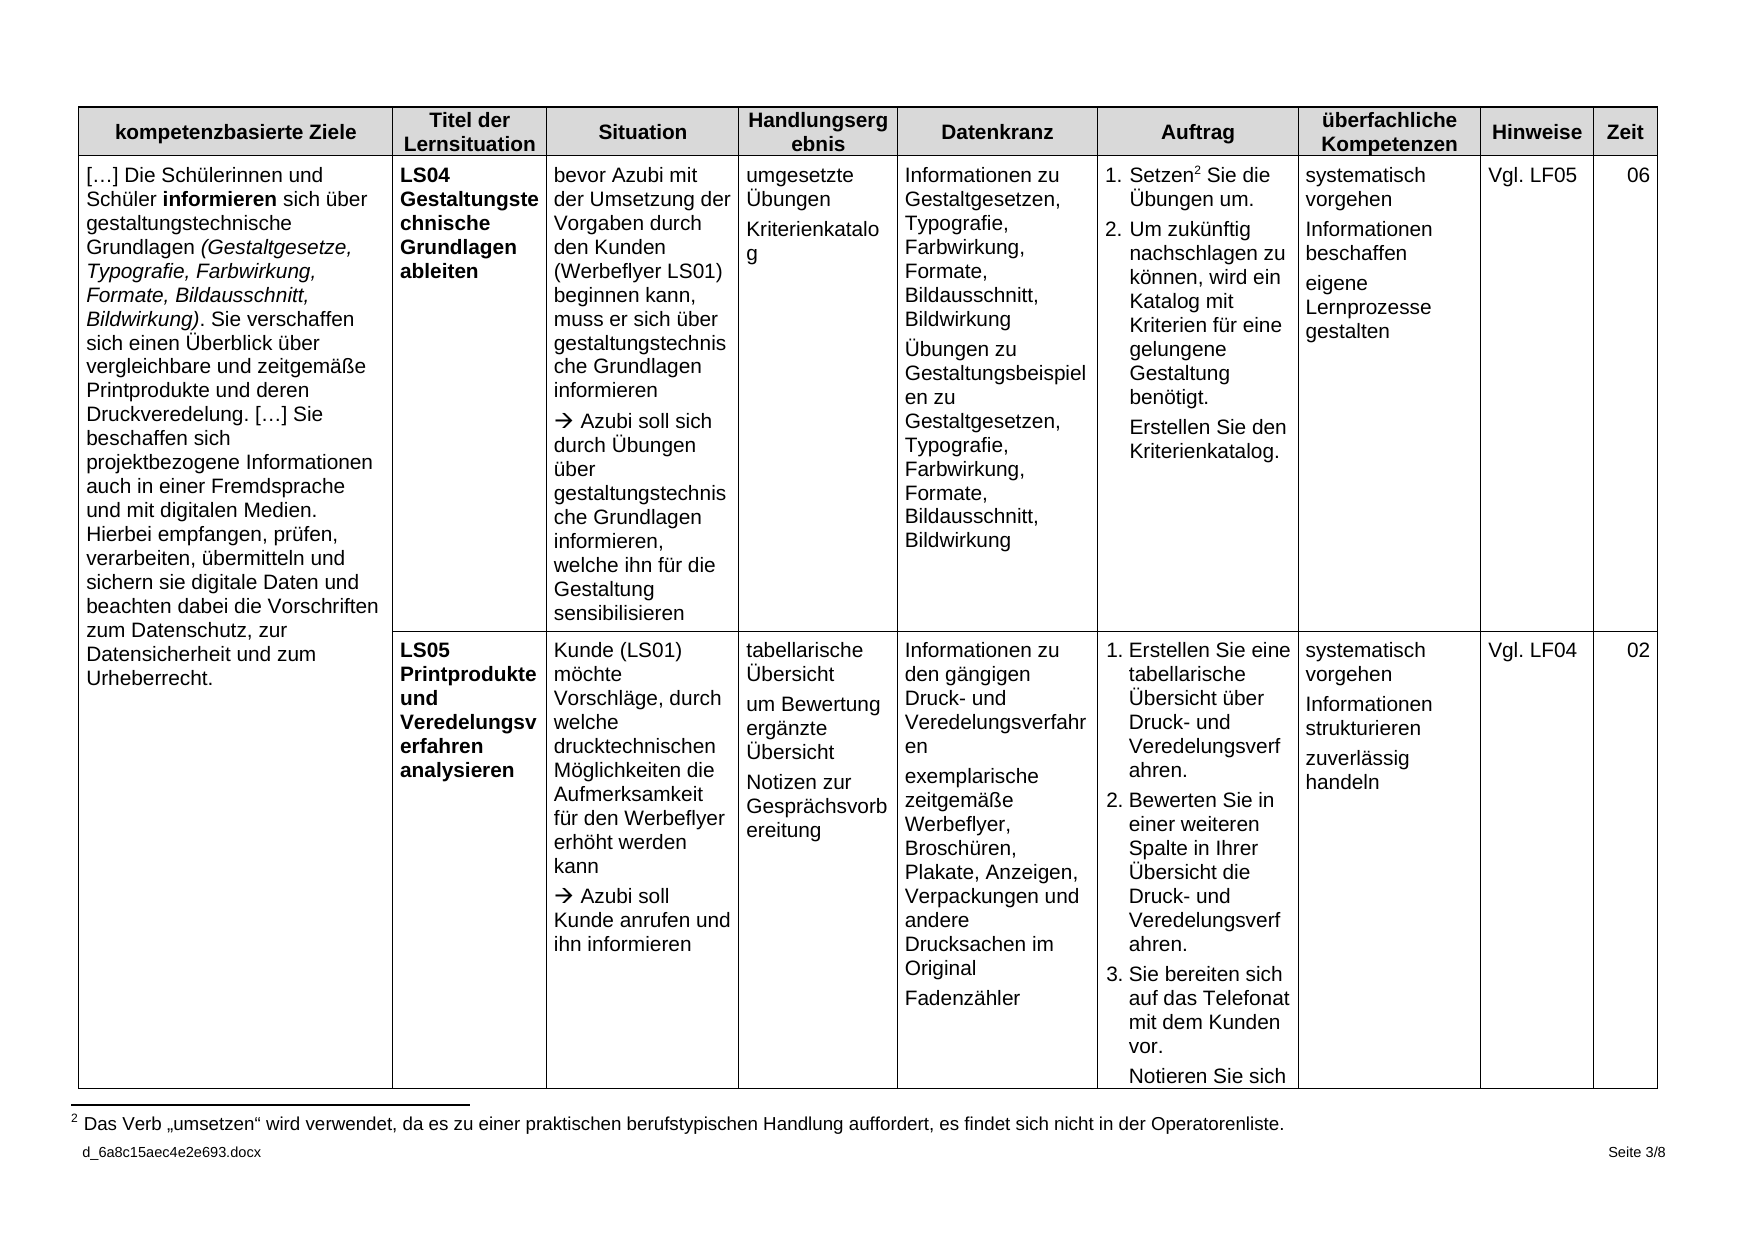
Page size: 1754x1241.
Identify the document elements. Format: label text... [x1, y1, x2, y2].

table_cell systematisch vorgehen Informationen beschaffen eigene Lernprozesse gestalten [1299, 156, 1480, 631]
table_header Zeit [1594, 108, 1657, 155]
table_header kompetenzbasierte Ziele [79, 108, 392, 155]
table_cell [739, 632, 897, 1088]
table_header Handlungsergebnis [739, 108, 897, 155]
table_cell Vgl. LF05 [1481, 156, 1593, 631]
table_header Hinweise [1481, 108, 1593, 155]
table_cell […] Die Schülerinnen und Schüler informieren sich über gestaltungstechnische Grundlagen (Gestaltgesetze, Typografie, Farbwirkung, Formate, Bildausschnitt, Bildwirkung). Sie verschaffen sich einen Überblick über vergleichbare und zeitgemäße Printprodukte und deren Druckveredelung. […] Sie beschaffen sich projektbezogene Informationen auch in einer Fremdsprache und mit digitalen Medien. Hierbei empfangen, prüfen, verarbeiten, übermitteln und sichern sie digitale Daten und beachten dabei die Vorschriften zum Datenschutz, zur Datensicherheit und zum Urheberrecht. [79, 156, 392, 1088]
table_cell bevor Azubi mit der Umsetzung der Vorgaben durch den Kunden (Werbeflyer LS01) beginnen kann, muss er sich über gestaltungstechnische Grundlagen informieren Azubi soll sich durch Übungen über gestaltungstechnische Grundlagen informieren, welche ihn für die Gestaltung sensibilisieren [547, 156, 738, 631]
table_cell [898, 632, 1097, 1088]
table_cell umgesetzte Übungen Kriterienkatalog [739, 156, 897, 631]
table_cell Informationen zu Gestaltgesetzen, Typografie, Farbwirkung, Formate, Bildausschnitt, Bildwirkung Übungen zu Gestaltungsbeispielen zu Gestaltgesetzen, Typografie, Farbwirkung, Formate, Bildausschnitt, Bildwirkung [898, 156, 1097, 631]
table_cell 06 [1594, 156, 1657, 631]
table_cell Setzen Sie die Übungen um. Um zukünftig nachschlagen zu können, wird ein Katalog mit Kriterien für eine gelungene Gestaltung benötigt. Erstellen Sie den Kriterienkatalog. [1098, 156, 1298, 631]
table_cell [1299, 632, 1480, 1088]
table_cell 02 [1594, 632, 1657, 1088]
table_header Situation [547, 108, 738, 155]
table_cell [1098, 632, 1298, 1088]
table_header Auftrag [1098, 108, 1298, 155]
table_header überfachliche Kompetenzen [1299, 108, 1480, 155]
table_cell LS04 Gestaltungstechnische Grundlagen ableiten [393, 156, 546, 631]
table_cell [547, 632, 738, 1088]
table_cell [393, 632, 546, 1088]
table_header Datenkranz [898, 108, 1097, 155]
table_header Titel der Lernsituation [393, 108, 546, 155]
table_cell Vgl. LF04 [1481, 632, 1593, 1088]
